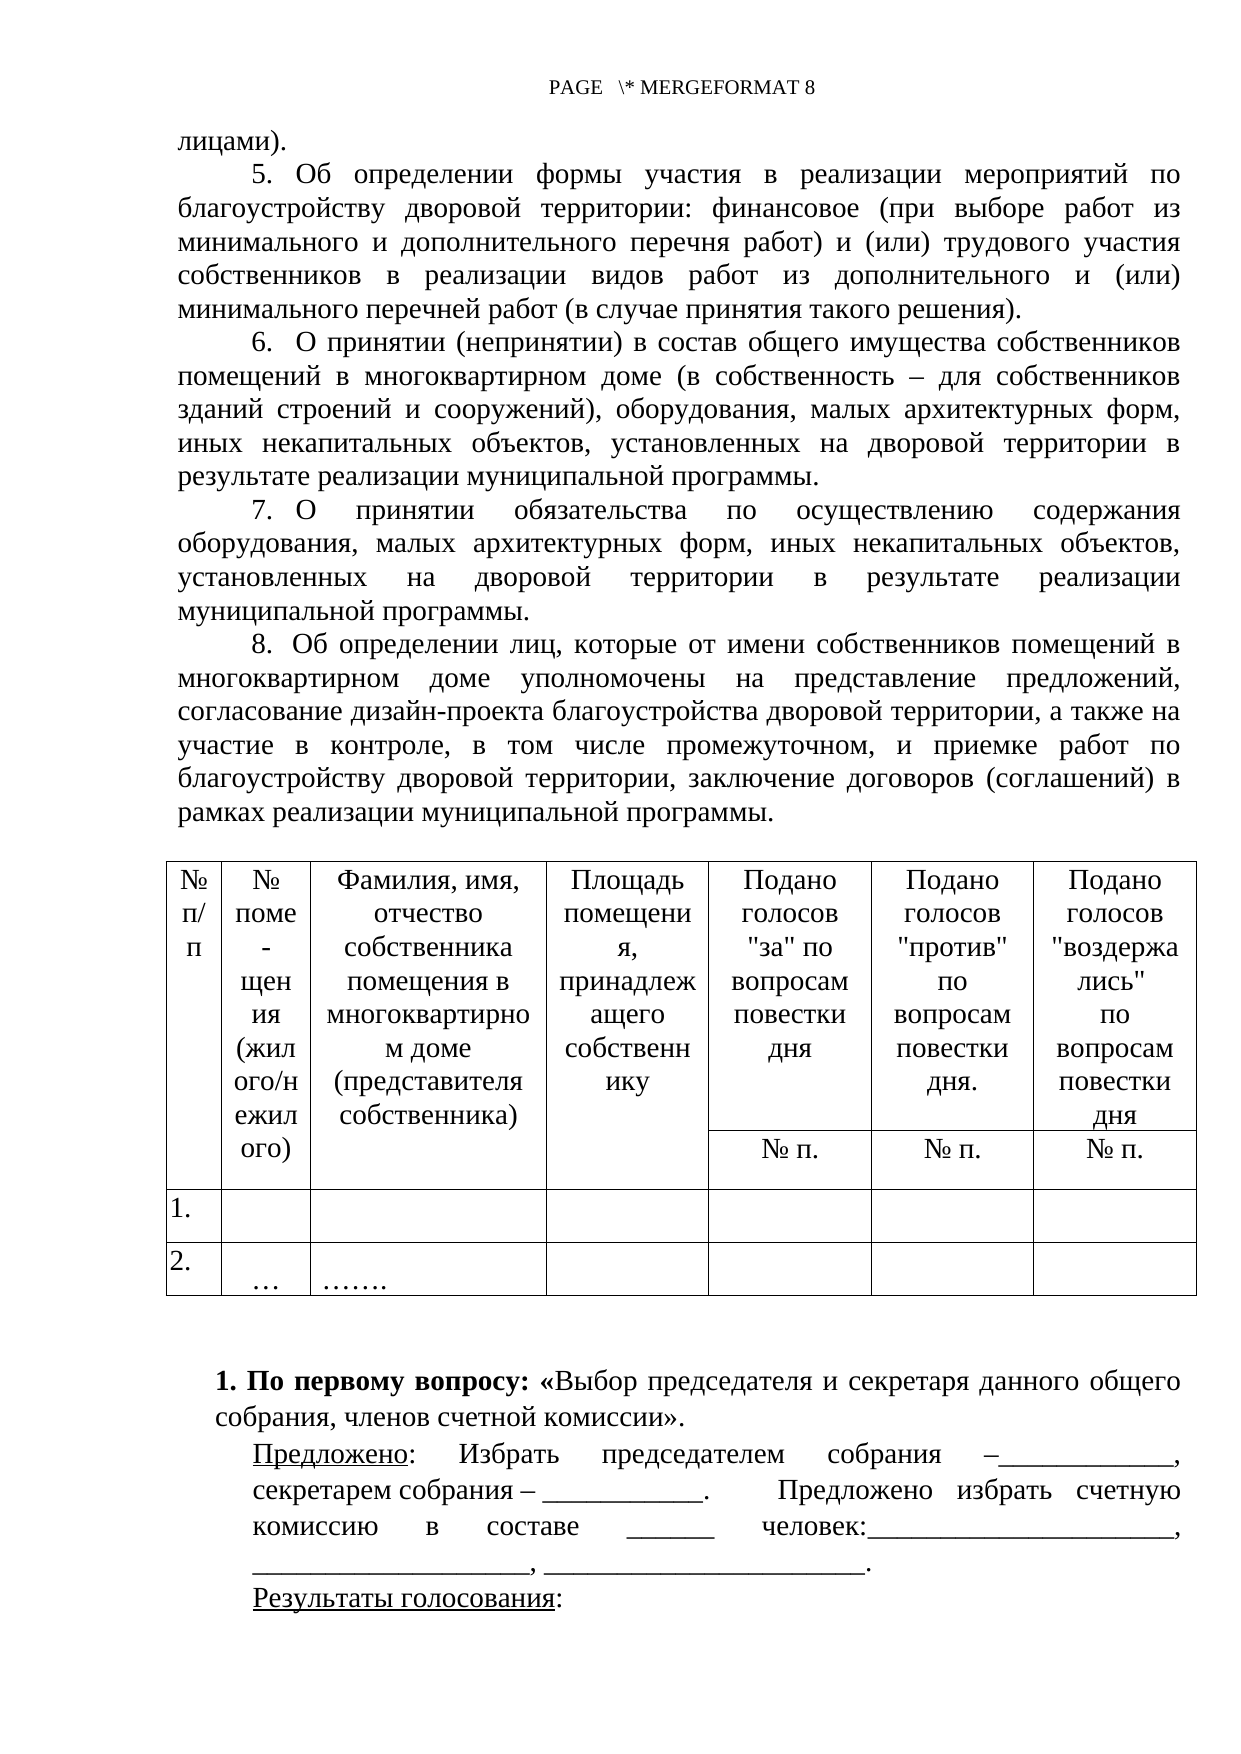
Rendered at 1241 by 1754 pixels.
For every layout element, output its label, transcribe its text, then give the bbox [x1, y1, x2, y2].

table_header Фамилия, имя, отчество собственника помещения в многоквартирном доме (представителя собственника) [311, 862, 546, 1189]
table_cell № п. [709, 1131, 871, 1189]
table_cell [222, 1190, 310, 1242]
table_cell № п. [872, 1131, 1033, 1189]
table_cell [1034, 1243, 1196, 1295]
table_cell [547, 1243, 708, 1295]
list О принятии обязательства по осуществлению содержания оборудования, малых архитектурных форм, иных некапитальных объектов, установленных на дворовой территории в результате реализации муниципальной программы. [177, 492, 1181, 626]
table_header Подано голосов "за" по вопросам повестки дня [709, 862, 871, 1130]
table_cell 2 [167, 1243, 221, 1295]
table_header Подано голосов "против" по вопросам повестки дня. [872, 862, 1033, 1130]
text 1. По первому вопросу: «Выбор председателя и секретаря данного общего собрания, членов счетной комиссии». [215, 1363, 1181, 1433]
list О принятии (непринятии) в состав общего имущества собственников помещений в многоквартирном доме (в собственность – для собственников зданий строений и сооружений), оборудования, малых архитектурных форм, иных некапитальных объектов, установленных на дворовой территории в результате реализации муниципальной программы. [177, 324, 1181, 492]
table_cell № п. [1034, 1131, 1196, 1189]
table_cell [1034, 1190, 1196, 1242]
table_cell [547, 1190, 708, 1242]
list Об определении лиц, которые от имени собственников помещений в многоквартирном доме уполномочены на представление предложений, согласование дизайн-проекта благоустройства дворовой территории, а также на участие в контроле, в том числе промежуточном, и приемке работ по благоустройству дворовой территории, заключение договоров (соглашений) в рамках реализации муниципальной программы. [177, 626, 1181, 827]
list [177, 123, 1181, 157]
table_header № п/п [167, 862, 221, 1189]
table_cell ……. [311, 1243, 546, 1295]
text Результаты голосования: [177, 1580, 1181, 1614]
table_cell [872, 1243, 1033, 1295]
table_header № поме-щения (жилого/нежилого) [222, 862, 310, 1189]
table_header Площадь помещения, принадлежащего собственнику [547, 862, 708, 1189]
table_cell [311, 1190, 546, 1242]
text Предложено: Избрать председателем собрания –____________, секретарем собрания – ___________. Предложено избрать счетную комиссию в составе ______ человек:_____________________, ___________________, ______________________. [252, 1436, 1181, 1578]
table_cell … [222, 1243, 310, 1295]
table_cell [709, 1190, 871, 1242]
table_cell 1 [167, 1190, 221, 1242]
table_cell [709, 1243, 871, 1295]
table_cell [872, 1190, 1033, 1242]
table_header Подано голосов "воздержались" по вопросам повестки дня [1034, 862, 1196, 1130]
list Об определении формы участия в реализации мероприятий по благоустройству дворовой территории: финансовое (при выборе работ из минимального и дополнительного перечня работ) и (или) трудового участия собственников в реализации видов работ из дополнительного и (или) минимального перечней работ (в случае принятия такого решения). [177, 157, 1181, 324]
